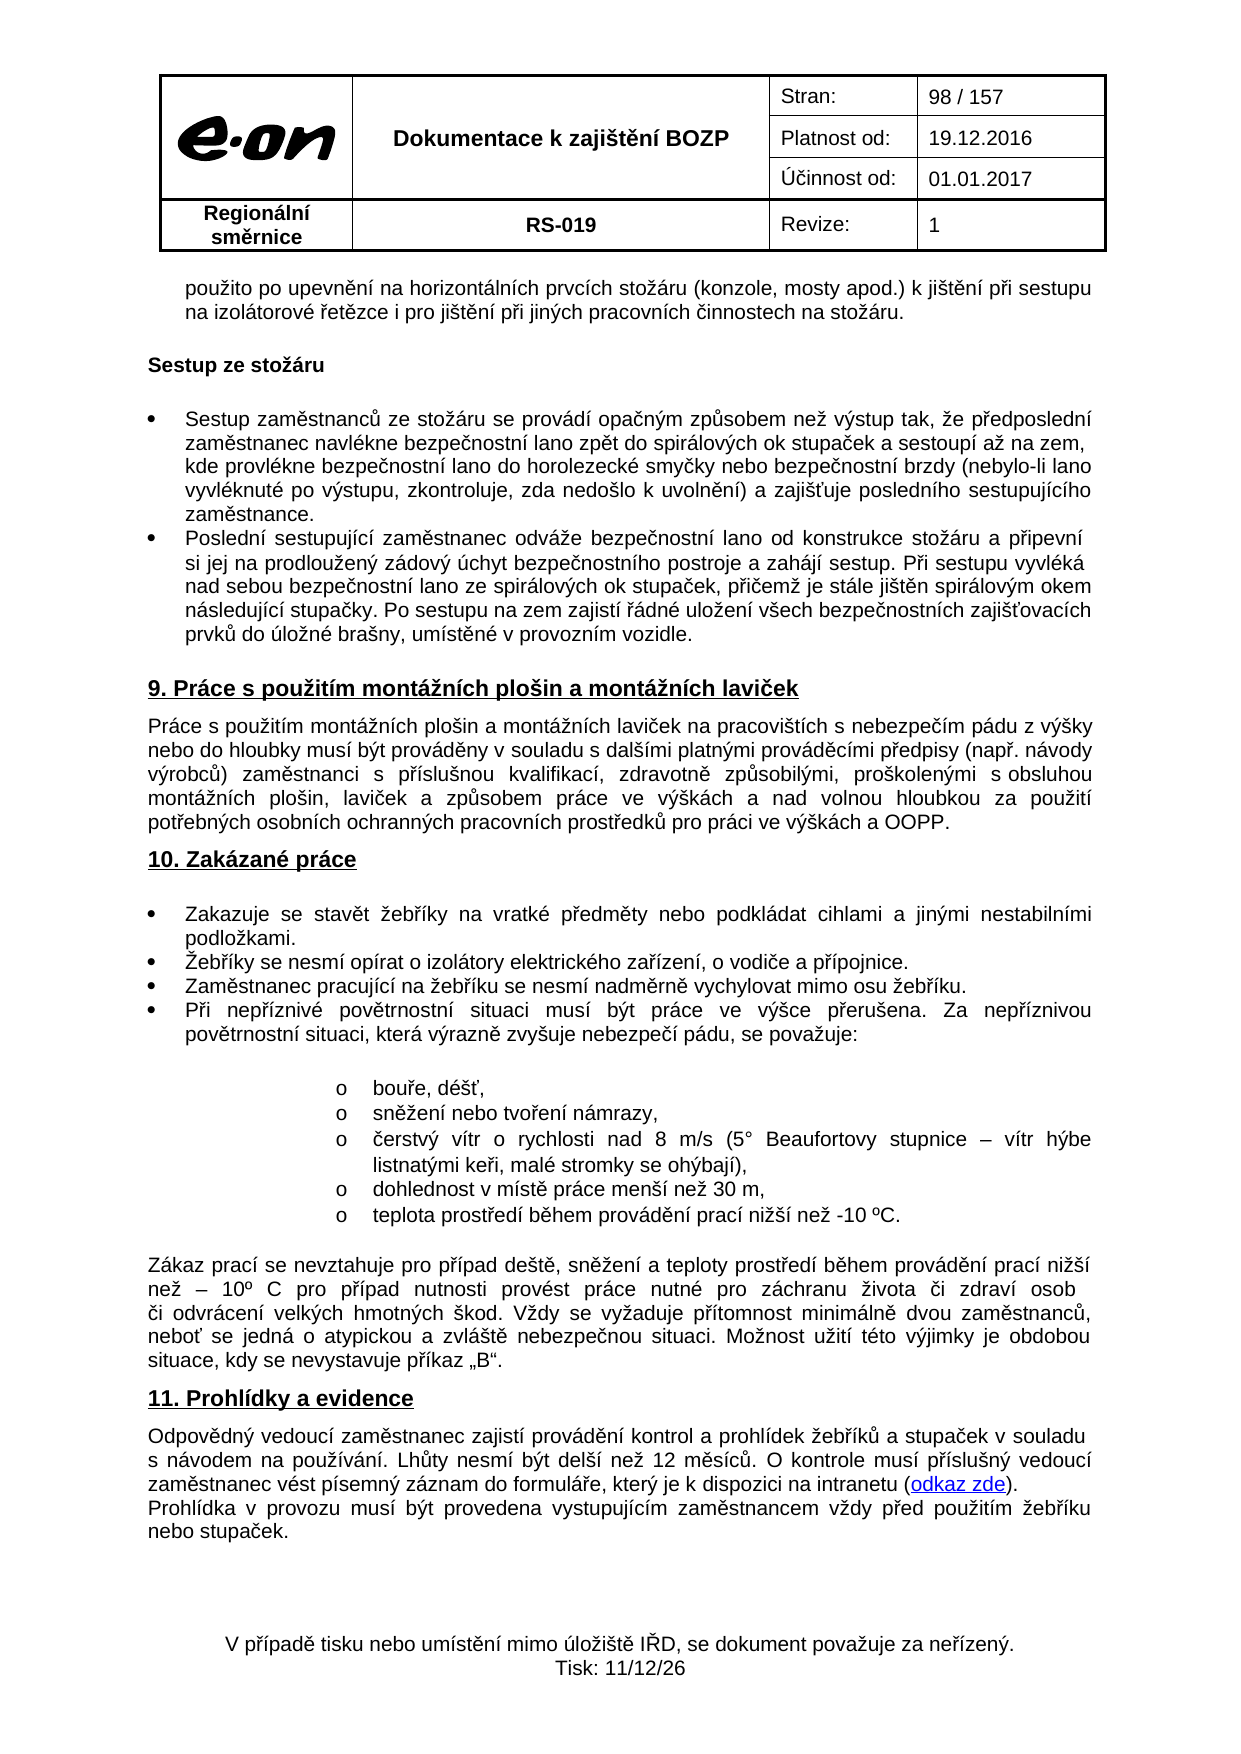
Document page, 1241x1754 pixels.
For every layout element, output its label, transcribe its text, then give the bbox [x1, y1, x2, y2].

list Zakazuje se stavět žebříky na vratké předměty nebo podkládat cihlami a jinými nestabilními podložkami. [148, 902, 1092, 950]
list sněžení nebo tvoření námrazy, [335, 1101, 1092, 1127]
list čerstvý vítr o rychlosti nad 8 m/s (5° Beaufortovy stupnice – vítr hýbe listnatými keři, malé stromky se ohýbají), [335, 1127, 1092, 1177]
list Při nepříznivé povětrnostní situaci musí být práce ve výšce přerušena. Za nepříznivou povětrnostní situaci, která výrazně zvyšuje nebezpečí pádu, se považuje: [148, 998, 1092, 1046]
list Zaměstnanec pracující na žebříku se nesmí nadměrně vychylovat mimo osu žebříku. [148, 974, 1092, 998]
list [148, 276, 1092, 324]
title 9. Práce s použitím montážních plošin a montážních laviček [148, 675, 1092, 702]
list Sestup zaměstnanců ze stožáru se provádí opačným způsobem než výstup tak, že předposlední zaměstnanec navlékne bezpečnostní lano zpět do spirálových ok stupaček a sestoupí až na zem, kde provlékne bezpečnostní lano do horolezecké smyčky nebo bezpečnostní brzdy (nebylo-li lano vyvléknuté po výstupu, zkontroluje, zda nedošlo k uvolnění) a zajišťuje posledního sestupujícího zaměstnance. [148, 406, 1092, 526]
title 10. Zakázané práce [148, 846, 1092, 873]
list dohlednost v místě práce menší než 30 m, [335, 1177, 1092, 1203]
text Prohlídka v provozu musí být provedena vystupujícím zaměstnancem vždy před použitím žebříku nebo stupaček. [148, 1495, 1092, 1543]
text Práce s použitím montážních plošin a montážních laviček na pracovištích s nebezpečím pádu z výšky nebo do hloubky musí být prováděny v souladu s dalšími platnými prováděcími předpisy (např. návody výrobců) zaměstnanci s příslušnou kvalifikací, zdravotně způsobilými, proškolenými s obsluhou montážních plošin, laviček a způsobem práce ve výškách a nad volnou hloubkou za použití potřebných osobních ochranných pracovních prostředků pro práci ve výškách a OOPP. [148, 714, 1092, 834]
list teplota prostředí během provádění prací nižší než -10 ºC. [335, 1203, 1092, 1228]
list Žebříky se nesmí opírat o izolátory elektrického zařízení, o vodiče a přípojnice. [148, 950, 1092, 974]
list Poslední sestupující zaměstnanec odváže bezpečnostní lano od konstrukce stožáru a připevní si jej na prodloužený zádový úchyt bezpečnostního postroje a zahájí sestup. Při sestupu vyvléká nad sebou bezpečnostní lano ze spirálových ok stupaček, přičemž je stále jištěn spirálovým okem následující stupačky. Po sestupu na zem zajistí řádné uložení všech bezpečnostních zajišťovacích prvků do úložné brašny, umístěné v provozním vozidle. [148, 526, 1092, 646]
list bouře, déšť, [335, 1075, 1092, 1101]
text Odpovědný vedoucí zaměstnanec zajistí provádění kontrol a prohlídek žebříků a stupaček v souladu s návodem na používání. Lhůty nesmí být delší než 12 měsíců. O kontrole musí příslušný vedoucí zaměstnanec vést písemný záznam do formuláře, který je k dispozici na intranetu (odkaz zde). [148, 1423, 1092, 1495]
title 11. Prohlídky a evidence [148, 1385, 1092, 1411]
text Zákaz prací se nevztahuje pro případ deště, sněžení a teploty prostředí během provádění prací nižší než – 10º C pro případ nutnosti provést práce nutné pro záchranu života či zdraví osob či odvrácení velkých hmotných škod. Vždy se vyžaduje přítomnost minimálně dvou zaměstnanců, neboť se jedná o atypickou a zvláště nebezpečnou situaci. Možnost užití této výjimky je obdobou situace, kdy se nevystavuje příkaz „B“. [148, 1252, 1092, 1372]
text Sestup ze stožáru [148, 353, 1107, 377]
